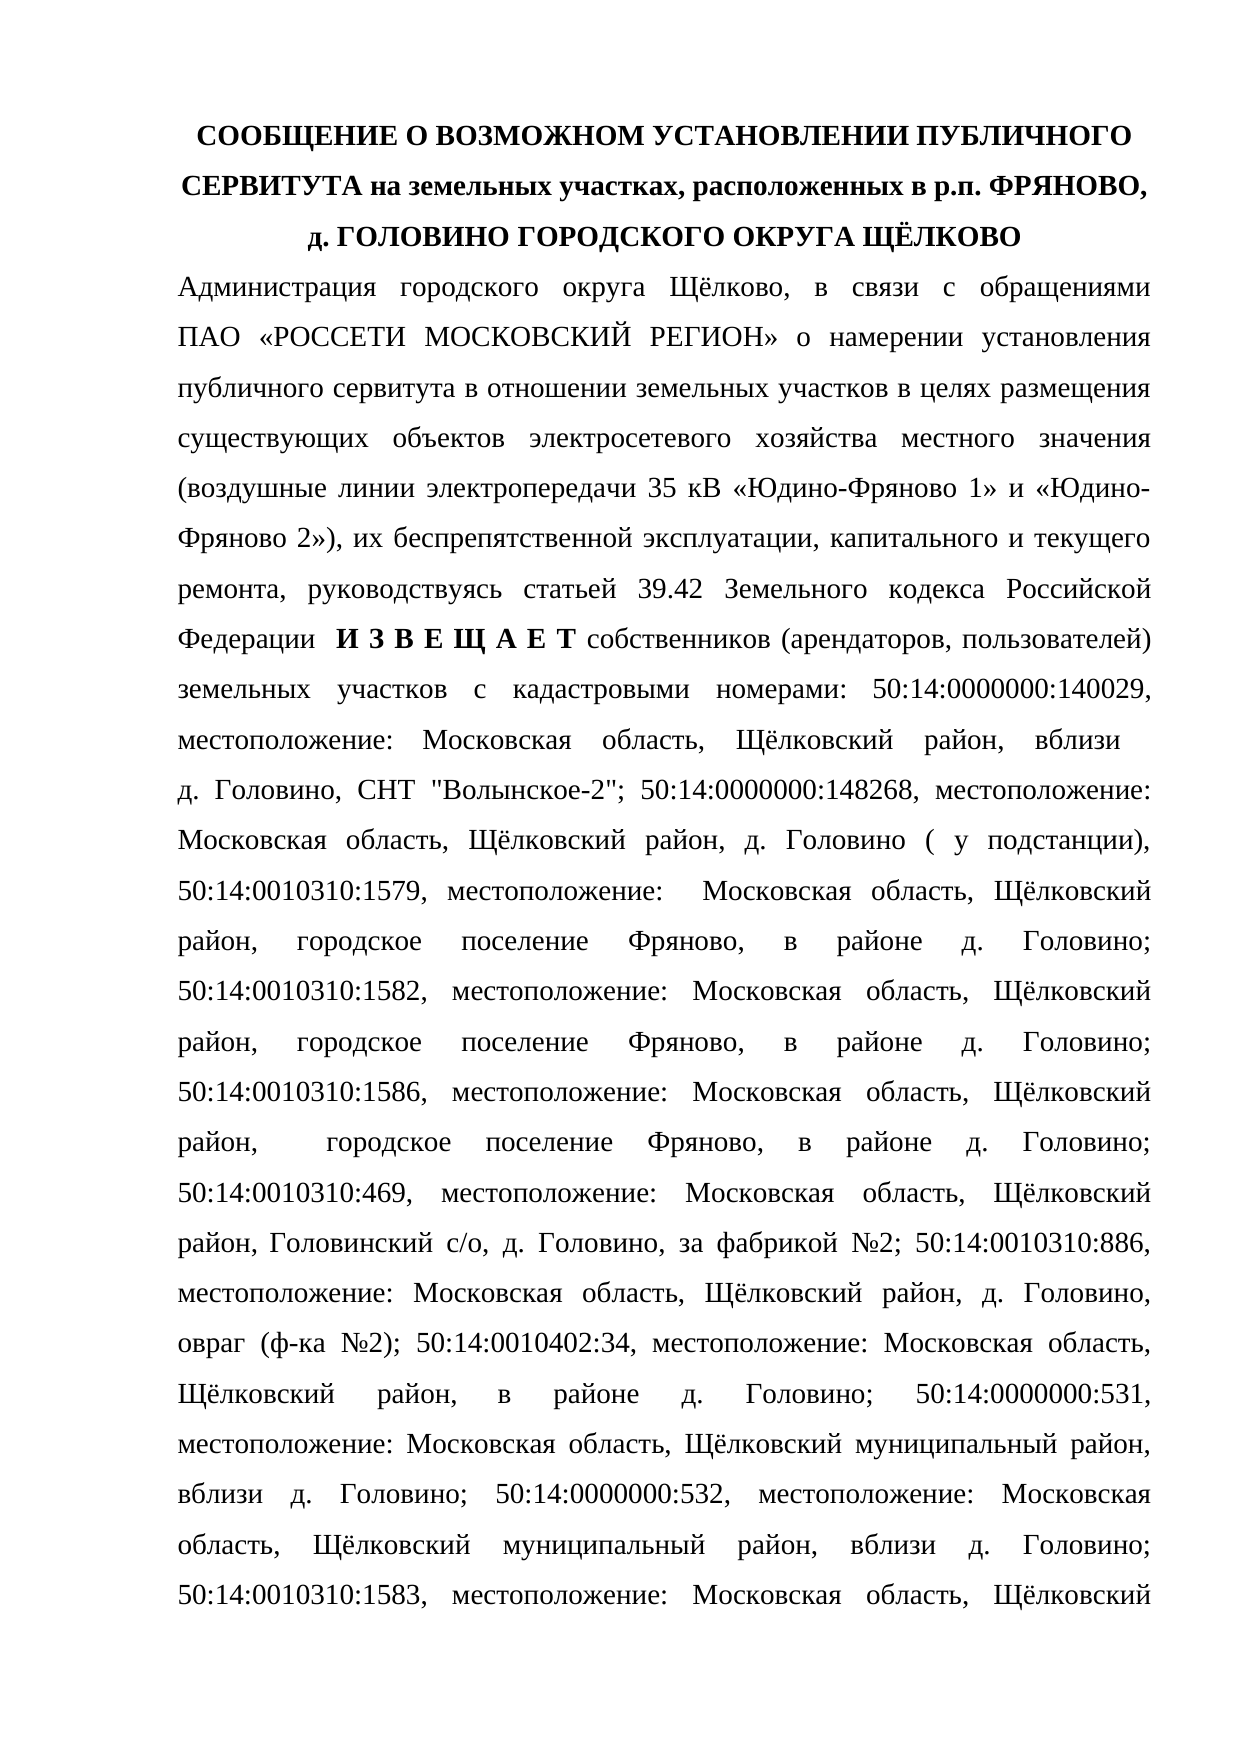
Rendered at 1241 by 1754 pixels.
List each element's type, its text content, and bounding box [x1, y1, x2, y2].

text СООБЩЕНИЕ О ВОЗМОЖНОМ УСТАНОВЛЕНИИ ПУБЛИЧНОГО СЕРВИТУТА на земельных участках, расположенных в р.п. ФРЯНОВО, д. ГОЛОВИНО ГОРОДСКОГО ОКРУГА ЩЁЛКОВО [177, 118, 1152, 252]
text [177, 269, 1152, 1611]
